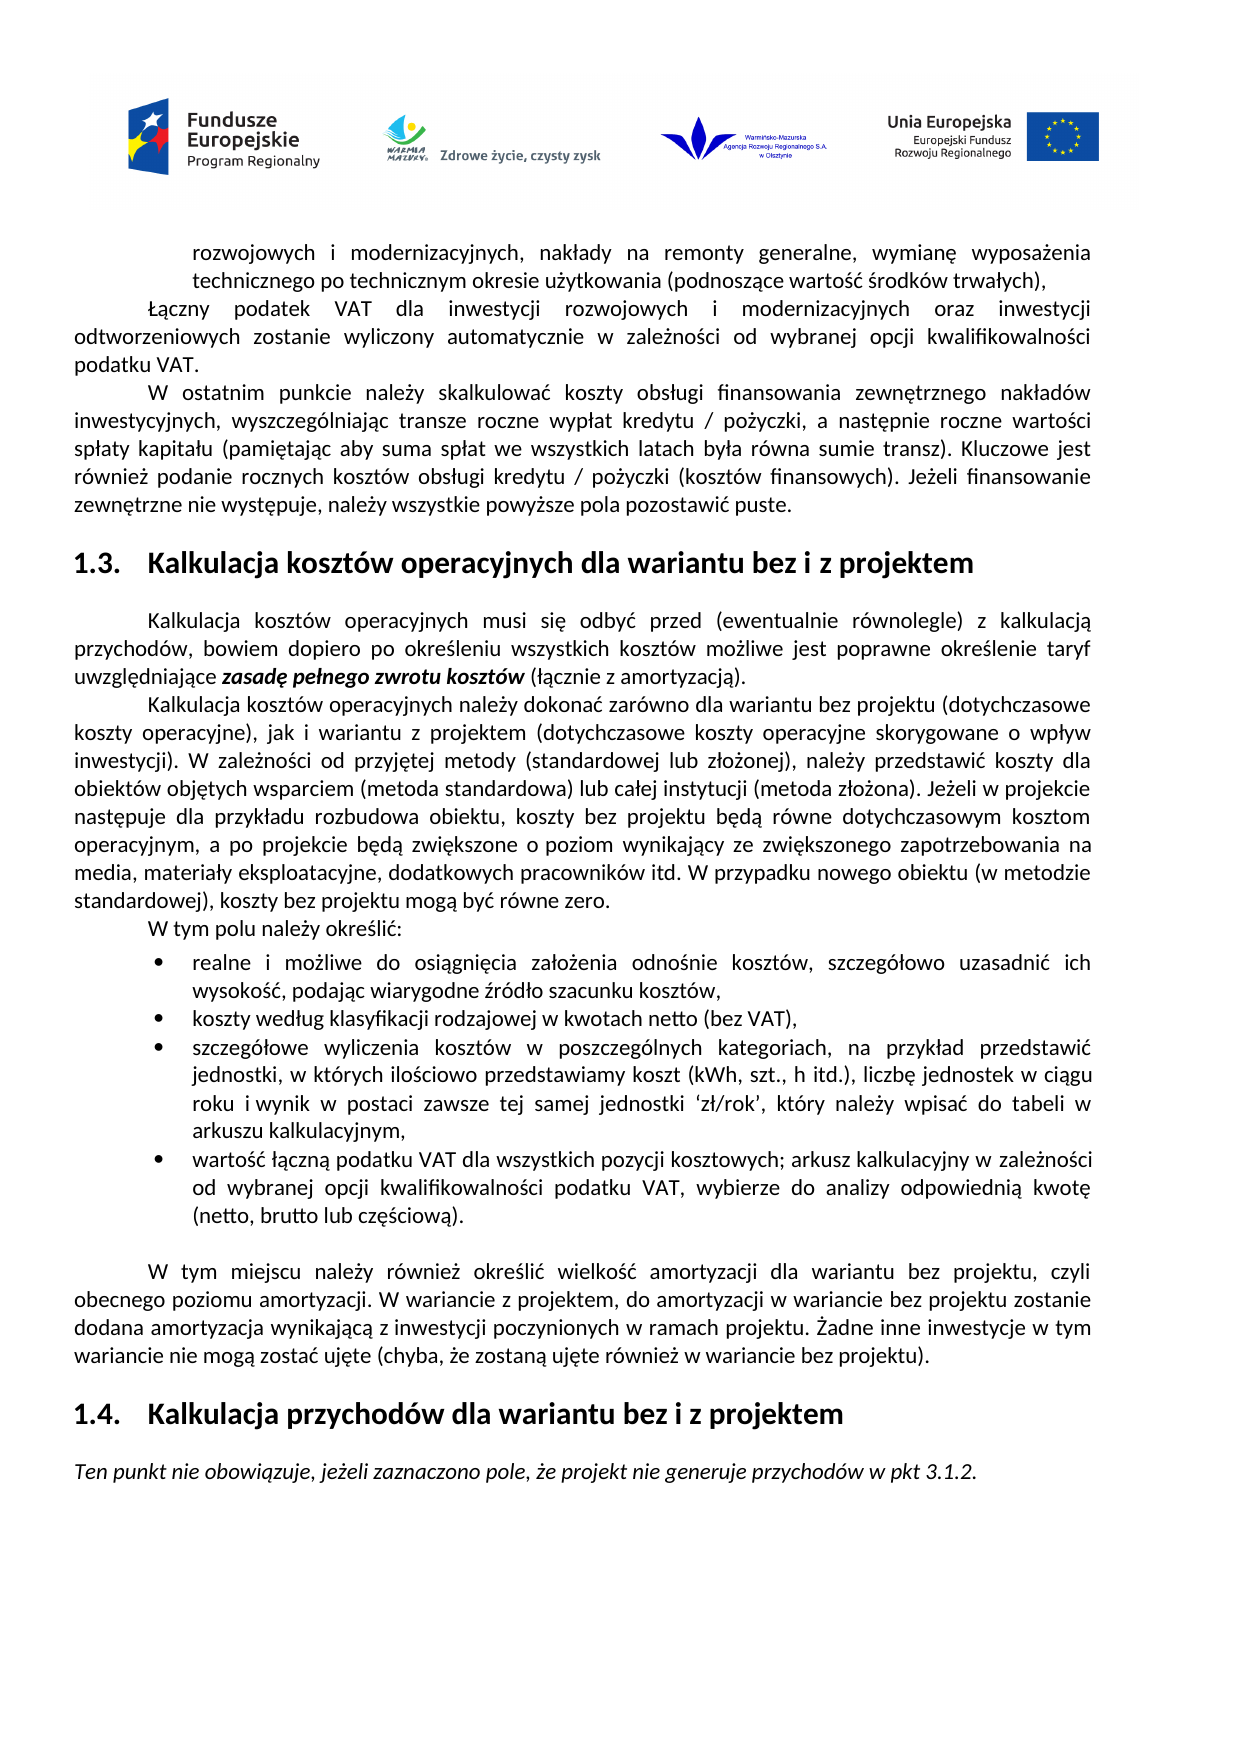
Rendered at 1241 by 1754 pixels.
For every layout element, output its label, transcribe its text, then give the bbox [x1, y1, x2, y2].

picture [88, 73, 1139, 210]
list koszty według klasyfikacji rodzajowej w kwotach netto (bez VAT), [154, 1004, 1093, 1033]
list realne i możliwe do osiągnięcia założenia odnośnie kosztów, szczegółowo uzasadnić ich wysokość, podając wiarygodne źródło szacunku kosztów, [154, 948, 1093, 1004]
text W ostatnim punkcie należy skalkulować koszty obsługi finansowania zewnętrznego nakładów inwestycyjnych, wyszczególniając transze roczne wypłat kredytu / pożyczki, a następnie roczne wartości spłaty kapitału (pamiętając aby suma spłat we wszystkich latach była równa sumie transz). Kluczowe jest również podanie rocznych kosztów obsługi kredytu / pożyczki (kosztów finansowych). Jeżeli finansowanie zewnętrzne nie występuje, należy wszystkie powyższe pola pozostawić puste. [74, 378, 1093, 518]
text Łączny podatek VAT dla inwestycji rozwojowych i modernizacyjnych oraz inwestycji odtworzeniowych zostanie wyliczony automatycznie w zależności od wybranej opcji kwalifikowalności podatku VAT. [74, 294, 1093, 378]
subtitle Kalkulacja kosztów operacyjnych dla wariantu bez i z projektem [73, 543, 1093, 581]
text W tym polu należy określić: [74, 914, 1093, 942]
list wartość łączną podatku VAT dla wszystkich pozycji kosztowych; arkusz kalkulacyjny w zależności od wybranej opcji kwalifikowalności podatku VAT, wybierze do analizy odpowiednią kwotę (netto, brutto lub częściową). [154, 1145, 1093, 1229]
text W tym miejscu należy również określić wielkość amortyzacji dla wariantu bez projektu, czyli obecnego poziomu amortyzacji. W wariancie z projektem, do amortyzacji w wariancie bez projektu zostanie dodana amortyzacja wynikającą z inwestycji poczynionych w ramach projektu. Żadne inne inwestycje w tym wariancie nie mogą zostać ujęte (chyba, że zostaną ujęte również w wariancie bez projektu). [74, 1257, 1093, 1369]
text Kalkulacja kosztów operacyjnych należy dokonać zarówno dla wariantu bez projektu (dotychczasowe koszty operacyjne), jak i wariantu z projektem (dotychczasowe koszty operacyjne skorygowane o wpływ inwestycji). W zależności od przyjętej metody (standardowej lub złożonej), należy przedstawić koszty dla obiektów objętych wsparciem (metoda standardowa) lub całej instytucji (metoda złożona). Jeżeli w projekcie następuje dla przykładu rozbudowa obiektu, koszty bez projektu będą równe dotychczasowym kosztom operacyjnym, a po projekcie będą zwiększone o poziom wynikający ze zwiększonego zapotrzebowania na media, materiały eksploatacyjne, dodatkowych pracowników itd. W przypadku nowego obiektu (w metodzie standardowej), koszty bez projektu mogą być równe zero. [74, 690, 1093, 914]
subtitle Kalkulacja przychodów dla wariantu bez i z projektem [73, 1394, 1093, 1432]
text Kalkulacja kosztów operacyjnych musi się odbyć przed (ewentualnie równolegle) z kalkulacją przychodów, bowiem dopiero po określeniu wszystkich kosztów możliwe jest poprawne określenie taryf uwzględniające zasadę pełnego zwrotu kosztów (łącznie z amortyzacją). [74, 606, 1093, 690]
list szczegółowe wyliczenia kosztów w poszczególnych kategoriach, na przykład przedstawić jednostki, w których ilościowo przedstawiamy koszt (kWh, szt., h itd.), liczbę jednostek w ciągu roku i wynik w postaci zawsze tej samej jednostki ‘zł/rok’, który należy wpisać do tabeli w arkuszu kalkulacyjnym, [154, 1033, 1093, 1145]
text Ten punkt nie obowiązuje, jeżeli zaznaczono pole, że projekt nie generuje przychodów w pkt 3.1.2. [74, 1457, 1093, 1485]
